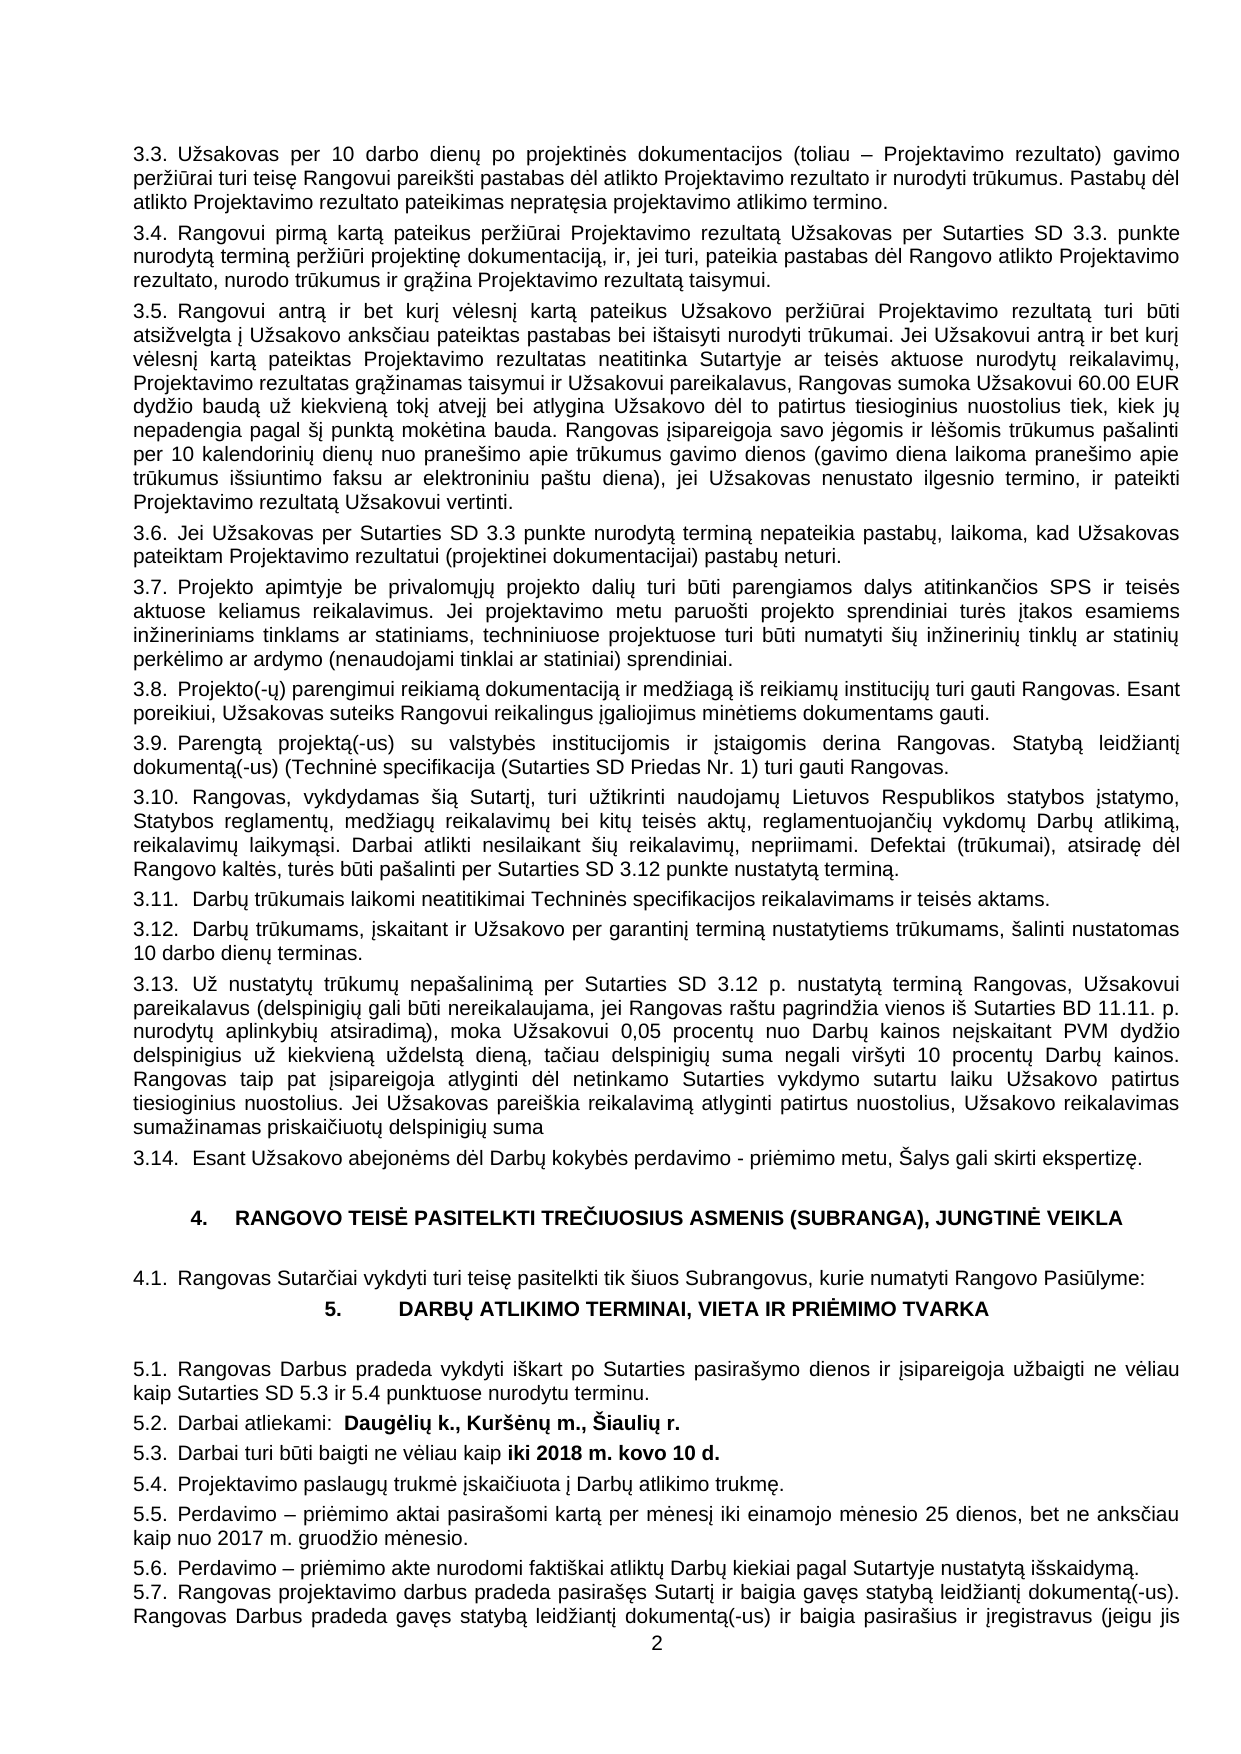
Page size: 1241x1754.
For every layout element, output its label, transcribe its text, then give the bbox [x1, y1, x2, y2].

list Parengtą projektą(-us) su valstybės institucijomis ir įstaigomis derina Rangovas. Statybą leidžiantį dokumentą(-us) (Techninė specifikacija (Sutarties SD Priedas Nr. 1) turi gauti Rangovas. [133, 731, 1181, 779]
list Jei Užsakovas per Sutarties SD 3.3 punkte nurodytą terminą nepateikia pastabų, laikoma, kad Užsakovas pateiktam Projektavimo rezultatui (projektinei dokumentacijai) pastabų neturi. [133, 520, 1181, 568]
list Perdavimo – priėmimo aktai pasirašomi kartą per mėnesį iki einamojo mėnesio 25 dienos, bet ne anksčiau kaip nuo 2017 m. gruodžio mėnesio. [133, 1502, 1181, 1549]
list Darbų trūkumams, įskaitant ir Užsakovo per garantinį terminą nustatytiems trūkumams, šalinti nustatomas 10 darbo dienų terminas. [133, 917, 1181, 965]
list RANGOVO TEISĖ PASITELKTI TREČIUOSIUS ASMENIS (SUBRANGA), JUNGTINĖ VEIKLA [133, 1206, 1181, 1230]
list Projekto apimtyje be privalomųjų projekto dalių turi būti parengiamos dalys atitinkančios SPS ir teisės aktuose keliamus reikalavimus. Jei projektavimo metu paruošti projekto sprendiniai turės įtakos esamiems inžineriniams tinklams ar statiniams, techniniuose projektuose turi būti numatyti šių inžinerinių tinklų ar statinių perkėlimo ar ardymo (nenaudojami tinklai ar statiniai) sprendiniai. [133, 574, 1181, 670]
list Už nustatytų trūkumų nepašalinimą per Sutarties SD 3.12 p. nustatytą terminą Rangovas, Užsakovui pareikalavus (delspinigių gali būti nereikalaujama, jei Rangovas raštu pagrindžia vienos iš Sutarties BD 11.11. p. nurodytų aplinkybių atsiradimą), moka Užsakovui 0,05 procentų nuo Darbų kainos neįskaitant PVM dydžio delspinigius už kiekvieną uždelstą dieną, tačiau delspinigių suma negali viršyti 10 procentų Darbų kainos. Rangovas taip pat įsipareigoja atlyginti dėl netinkamo Sutarties vykdymo sutartu laiku Užsakovo patirtus tiesioginius nuostolius. Jei Užsakovas pareiškia reikalavimą atlyginti patirtus nuostolius, Užsakovo reikalavimas sumažinamas priskaičiuotų delspinigių suma [133, 971, 1181, 1139]
list Projektavimo paslaugų trukmė įskaičiuota į Darbų atlikimo trukmę. [133, 1471, 1181, 1495]
list Perdavimo – priėmimo akte nurodomi faktiškai atliktų Darbų kiekiai pagal Sutartyje nustatytą išskaidymą. [133, 1556, 1181, 1580]
list Darbai turi būti baigti ne vėliau kaip iki 2018 m. kovo 10 d. [133, 1441, 1181, 1465]
list Rangovui pirmą kartą pateikus peržiūrai Projektavimo rezultatą Užsakovas per Sutarties SD 3.3. punkte nurodytą terminą peržiūri projektinę dokumentaciją, ir, jei turi, pateikia pastabas dėl Rangovo atlikto Projektavimo rezultato, nurodo trūkumus ir grąžina Projektavimo rezultatą taisymui. [133, 220, 1181, 292]
list Rangovas, vykdydamas šią Sutartį, turi užtikrinti naudojamų Lietuvos Respublikos statybos įstatymo, Statybos reglamentų, medžiagų reikalavimų bei kitų teisės aktų, reglamentuojančių vykdomų Darbų atlikimą, reikalavimų laikymąsi. Darbai atlikti nesilaikant šių reikalavimų, nepriimami. Defektai (trūkumai), atsiradę dėl Rangovo kaltės, turės būti pašalinti per Sutarties SD 3.12 punkte nustatytą terminą. [133, 785, 1181, 881]
list Esant Užsakovo abejonėms dėl Darbų kokybės perdavimo - priėmimo metu, Šalys gali skirti ekspertizę. [133, 1145, 1181, 1169]
list Užsakovas per 10 darbo dienų po projektinės dokumentacijos (toliau – Projektavimo rezultato) gavimo peržiūrai turi teisę Rangovui pareikšti pastabas dėl atlikto Projektavimo rezultato ir nurodyti trūkumus. Pastabų dėl atlikto Projektavimo rezultato pateikimas nepratęsia projektavimo atlikimo termino. [133, 142, 1181, 214]
list Rangovui antrą ir bet kurį vėlesnį kartą pateikus Užsakovo peržiūrai Projektavimo rezultatą turi būti atsižvelgta į Užsakovo anksčiau pateiktas pastabas bei ištaisyti nurodyti trūkumai. Jei Užsakovui antrą ir bet kurį vėlesnį kartą pateiktas Projektavimo rezultatas neatitinka Sutartyje ar teisės aktuose nurodytų reikalavimų, Projektavimo rezultatas grąžinamas taisymui ir Užsakovui pareikalavus, Rangovas sumoka Užsakovui 60.00 EUR dydžio baudą už kiekvieną tokį atvejį bei atlygina Užsakovo dėl to patirtus tiesioginius nuostolius tiek, kiek jų nepadengia pagal šį punktą mokėtina bauda. Rangovas įsipareigoja savo jėgomis ir lėšomis trūkumus pašalinti per 10 kalendorinių dienų nuo pranešimo apie trūkumus gavimo dienos (gavimo diena laikoma pranešimo apie trūkumus išsiuntimo faksu ar elektroniniu paštu diena), jei Užsakovas nenustato ilgesnio termino, ir pateikti Projektavimo rezultatą Užsakovui vertinti. [133, 298, 1181, 514]
list Projekto(-ų) parengimui reikiamą dokumentaciją ir medžiagą iš reikiamų institucijų turi gauti Rangovas. Esant poreikiui, Užsakovas suteiks Rangovui reikalingus įgaliojimus minėtiems dokumentams gauti. [133, 677, 1181, 724]
list Rangovas Sutarčiai vykdyti turi teisę pasitelkti tik šiuos Subrangovus, kurie numatyti Rangovo Pasiūlyme: [133, 1266, 1181, 1290]
list Darbų trūkumais laikomi neatitikimai Techninės specifikacijos reikalavimams ir teisės aktams. [133, 887, 1181, 911]
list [133, 1580, 1181, 1628]
list Darbai atliekami: Daugėlių k., Kuršėnų m., Šiaulių r. [133, 1411, 1181, 1435]
list Rangovas Darbus pradeda vykdyti iškart po Sutarties pasirašymo dienos ir įsipareigoja užbaigti ne vėliau kaip Sutarties SD 5.3 ir 5.4 punktuose nurodytu terminu. [133, 1357, 1181, 1405]
list DARBŲ ATLIKIMO TERMINAI, VIETA IR PRIĖMIMO TVARKA [133, 1296, 1181, 1320]
